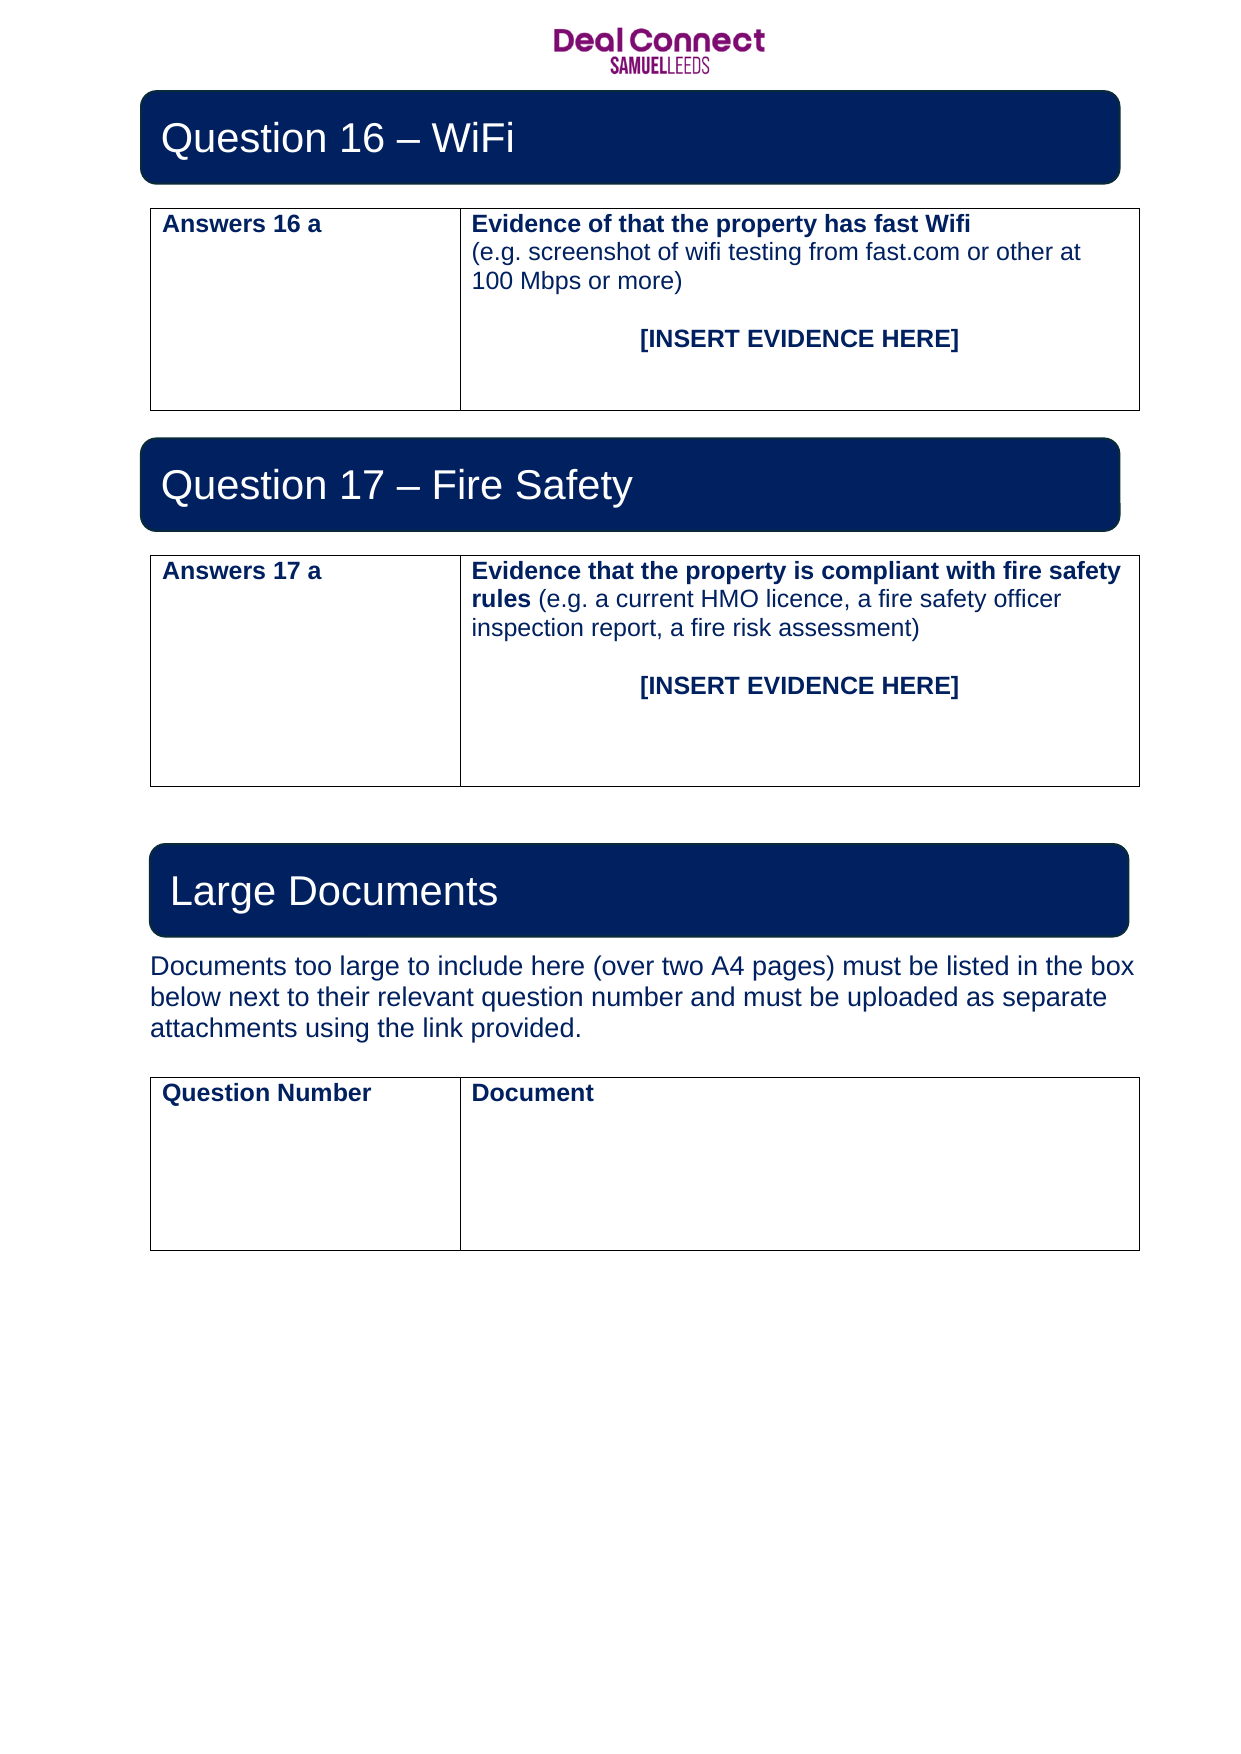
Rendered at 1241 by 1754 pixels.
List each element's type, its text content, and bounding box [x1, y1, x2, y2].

text Documents too large to include here (over two A4 pages) must be listed in the box below next to their relevant question number and must be uploaded as separate attachments using the link provided. [150, 949, 1169, 1043]
table_header Evidence of that the property has fast Wifi (e.g. screenshot of wifi testing from fast.com or other at 100 Mbps or more) [INSERT EVIDENCE HERE] [461, 209, 1139, 410]
table_header Document [461, 1078, 1139, 1250]
picture [545, 21, 774, 79]
table_header Answers 16 a [151, 209, 460, 410]
table_header Question Number [151, 1078, 460, 1250]
table_header Answers 17 a [151, 556, 460, 786]
table_header Evidence that the property is compliant with fire safety rules (e.g. a current HMO licence, a fire safety officer inspection report, a fire risk assessment) [INSERT EVIDENCE HERE] [461, 556, 1139, 786]
